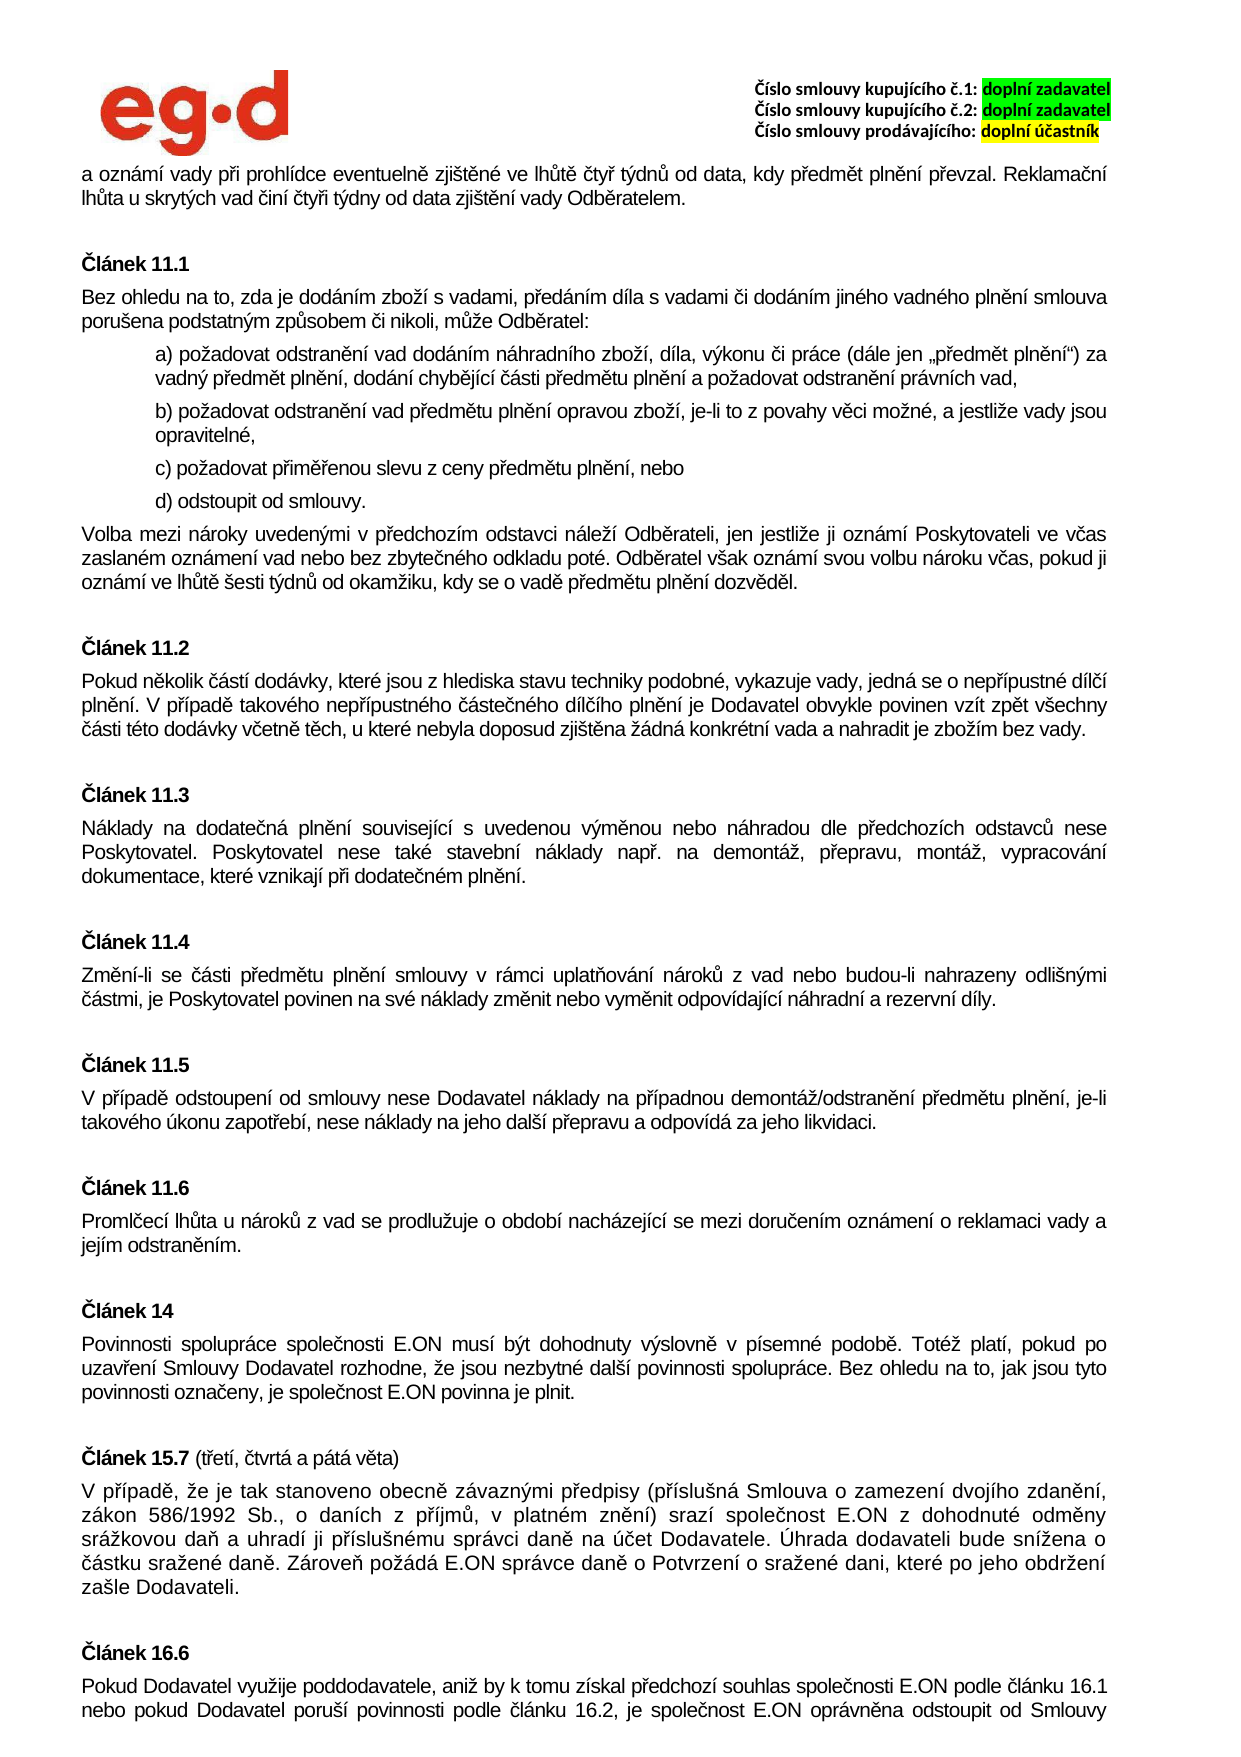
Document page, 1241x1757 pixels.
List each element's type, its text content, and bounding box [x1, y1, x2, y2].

text c) požadovat přiměřenou slevu z ceny předmětu plnění, nebo [81, 456, 1108, 480]
text Bez ohledu na to, zda je dodáním zboží s vadami, předáním díla s vadami či dodáním jiného vadného plnění smlouva porušena podstatným způsobem či nikoli, může Odběratel: [81, 286, 1108, 333]
text Článek 11.4 [81, 930, 1108, 954]
text Změní-li se části předmětu plnění smlouvy v rámci uplatňování nároků z vad nebo budou-li nahrazeny odlišnými částmi, je Poskytovatel povinen na své náklady změnit nebo vyměnit odpovídající náhradní a rezervní díly. [81, 963, 1108, 1011]
text Volba mezi nároky uvedenými v předchozím odstavci náleží Odběrateli, jen jestliže ji oznámí Poskytovateli ve včas zaslaném oznámení vad nebo bez zbytečného odkladu poté. Odběratel však oznámí svou volbu nároku včas, pokud ji oznámí ve lhůtě šesti týdnů od okamžiku, kdy se o vadě předmětu plnění dozvěděl. [81, 522, 1108, 594]
text Promlčecí lhůta u nároků z vad se prodlužuje o období nacházející se mezi doručením oznámení o reklamaci vady a jejím odstraněním. [81, 1209, 1108, 1257]
text Náklady na dodatečná plnění související s uvedenou výměnou nebo náhradou dle předchozích odstavců nese Poskytovatel. Poskytovatel nese také stavební náklady např. na demontáž, přepravu, montáž, vypracování dokumentace, které vznikají při dodatečném plnění. [81, 816, 1108, 888]
text V případě, že je tak stanoveno obecně závaznými předpisy (příslušná Smlouva o zamezení dvojího zdanění, zákon 586/1992 Sb., o daních z příjmů, v platném znění) srazí společnost E.ON z dohodnuté odměny srážkovou daň a uhradí ji příslušnému správci daně na účet Dodavatele. Úhrada dodavateli bude snížena o částku sražené daně. Zároveň požádá E.ON správce daně o Potvrzení o sražené dani, které po jeho obdržení zašle Dodavateli. [81, 1479, 1108, 1599]
text Článek 16.6 [81, 1641, 1108, 1665]
text Článek 11.5 [81, 1053, 1108, 1077]
text Článek 11.1 [81, 252, 1108, 276]
text Článek 11.6 [81, 1176, 1108, 1200]
text b) požadovat odstranění vad předmětu plnění opravou zboží, je-li to z povahy věci možné, a jestliže vady jsou opravitelné, [155, 399, 1108, 447]
text a) požadovat odstranění vad dodáním náhradního zboží, díla, výkonu či práce (dále jen „předmět plnění“) za vadný předmět plnění, dodání chybějící části předmětu plnění a požadovat odstranění právních vad, [155, 342, 1108, 390]
text Povinnosti spolupráce společnosti E.ON musí být dohodnuty výslovně v písemné podobě. Totéž platí, pokud po uzavření Smlouvy Dodavatel rozhodne, že jsou nezbytné další povinnosti spolupráce. Bez ohledu na to, jak jsou tyto povinnosti označeny, je společnost E.ON povinna je plnit. [81, 1332, 1108, 1404]
picture [100, 70, 289, 156]
text Článek 11.3 [81, 783, 1108, 807]
text Článek 15.7 (třetí, čtvrtá a pátá věta) [81, 1446, 1108, 1470]
text V případě odstoupení od smlouvy nese Dodavatel náklady na případnou demontáž/odstranění předmětu plnění, je-li takového úkonu zapotřebí, nese náklady na jeho další přepravu a odpovídá za jeho likvidaci. [81, 1086, 1108, 1134]
text d) odstoupit od smlouvy. [81, 489, 1108, 513]
text Článek 14 [81, 1299, 1108, 1323]
text Článek 11.2 [81, 636, 1108, 660]
text Pokud několik částí dodávky, které jsou z hlediska stavu techniky podobné, vykazuje vady, jedná se o nepřípustné dílčí plnění. V případě takového nepřípustného částečného dílčího plnění je Dodavatel obvykle povinen vzít zpět všechny části této dodávky včetně těch, u které nebyla doposud zjištěna žádná konkrétní vada a nahradit je zbožím bez vady. [81, 669, 1108, 741]
